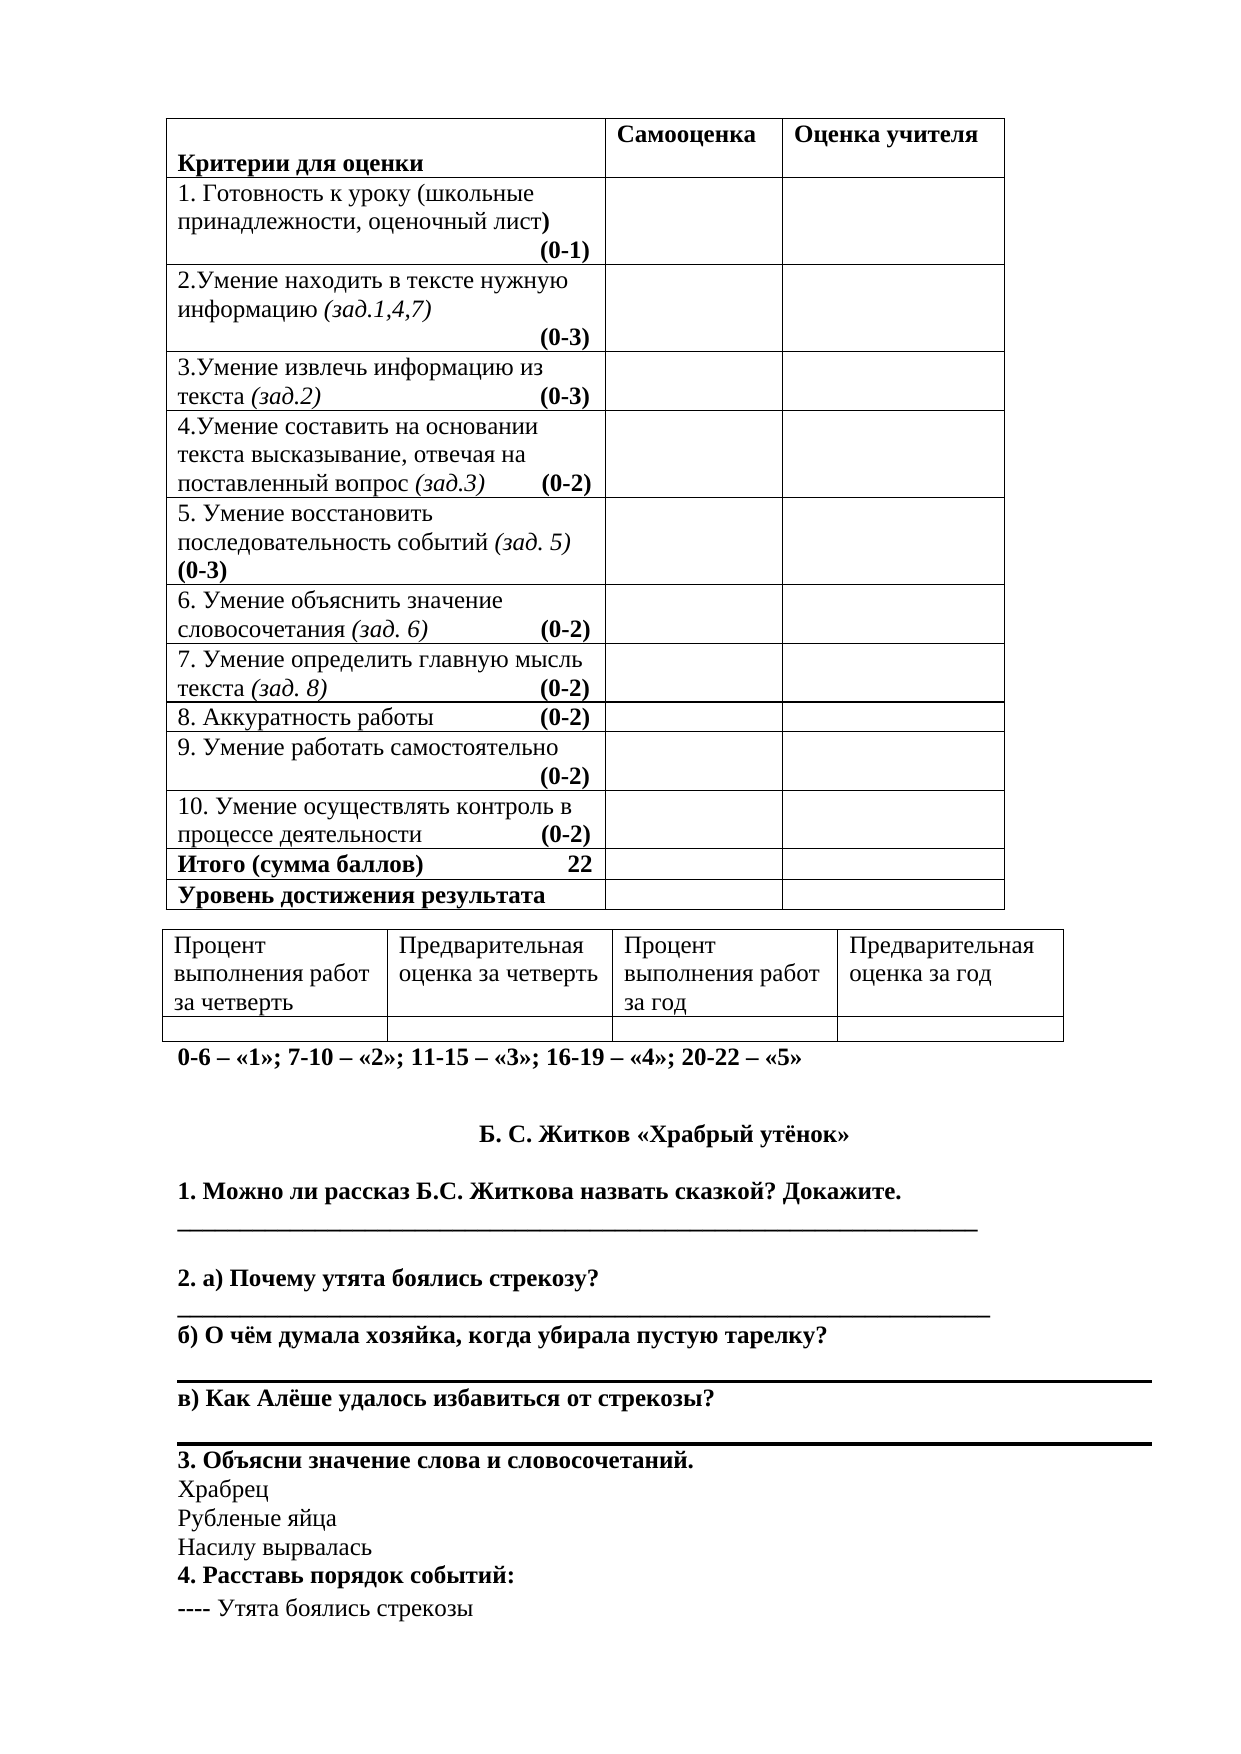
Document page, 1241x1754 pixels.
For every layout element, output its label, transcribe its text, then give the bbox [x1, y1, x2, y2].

table_cell [606, 265, 782, 351]
table_cell 6. Умение объяснить значение словосочетания (зад. 6) (0-2) [167, 585, 605, 643]
table_cell 1. Готовность к уроку (школьные принадлежности, оценочный лист) (0-1) [167, 178, 605, 264]
text Рубленые яйца [177, 1503, 1152, 1532]
table_cell [783, 644, 1004, 701]
table_cell [783, 585, 1004, 643]
text ________________________________________________________________ [177, 1205, 1152, 1234]
table_cell 4.Умение составить на основании текста высказывание, отвечая на поставленный вопрос (зад.3) (0-2) [167, 411, 605, 497]
text _________________________________________________________________ [177, 1291, 1152, 1320]
table_cell [783, 791, 1004, 848]
table_cell [606, 411, 782, 497]
text 3. Объясни значение слова и словосочетаний. [177, 1446, 1152, 1474]
table_cell [783, 732, 1004, 790]
table_header Предварительная оценка за год [838, 930, 1063, 1016]
table_cell [783, 352, 1004, 410]
table_cell 7. Умение определить главную мысль текста (зад. 8) (0-2) [167, 644, 605, 701]
table_cell [783, 849, 1004, 879]
text 2. а) Почему утята боялись стрекозу? [177, 1263, 1152, 1291]
table_cell [783, 265, 1004, 351]
table_cell 8. Аккуратность работы (0-2) [167, 703, 605, 731]
table_cell [838, 1017, 1063, 1041]
table_cell [606, 880, 782, 908]
table_cell [606, 178, 782, 264]
table_cell [606, 644, 782, 701]
table_cell 3.Умение извлечь информацию из текста (зад.2) (0-3) [167, 352, 605, 410]
text Храбрец [177, 1474, 1152, 1503]
table_cell [783, 703, 1004, 731]
table_cell 9. Умение работать самостоятельно (0-2) [167, 732, 605, 790]
table_header Оценка учителя [783, 119, 1004, 177]
table_header Самооценка [606, 119, 782, 177]
table_cell [783, 178, 1004, 264]
table_cell [606, 791, 782, 848]
table_cell [606, 585, 782, 643]
text б) О чём думала хозяйка, когда убирала пустую тарелку? [177, 1320, 1152, 1349]
table_cell [613, 1017, 837, 1041]
text 0-6 – «1»; 7-10 – «2»; 11-15 – «3»; 16-19 – «4»; 20-22 – «5» [177, 1042, 1152, 1071]
text 1. Можно ли рассказ Б.С. Житкова назвать сказкой? Докажите. [177, 1176, 1152, 1205]
text Б. С. Житков «Храбрый утёнок» [177, 1119, 1152, 1148]
table_cell [783, 880, 1004, 908]
table_cell [783, 498, 1004, 584]
table_cell 5. Умение восстановить последовательность событий (зад. 5) (0-3) [167, 498, 605, 584]
table_header Критерии для оценки [167, 119, 605, 177]
table_cell [606, 352, 782, 410]
table_cell [388, 1017, 612, 1041]
table_cell [606, 732, 782, 790]
text 4. Расставь порядок событий: [177, 1561, 1152, 1589]
text в) Как Алёше удалось избавиться от стрекозы? [177, 1383, 1152, 1412]
table_cell [606, 849, 782, 879]
table_header Предварительная оценка за четверть [388, 930, 612, 1016]
table_cell 10. Умение осуществлять контроль в процессе деятельности (0-2) [167, 791, 605, 848]
table_cell 2.Умение находить в тексте нужную информацию (зад.1,4,7) (0-3) [167, 265, 605, 351]
table_cell [783, 411, 1004, 497]
table_header Процент выполнения работ за четверть [163, 930, 387, 1016]
table_cell [606, 498, 782, 584]
table_cell Итого (сумма баллов) 22 [167, 849, 605, 879]
table_cell [606, 703, 782, 731]
text Насилу вырвалась [177, 1532, 1152, 1561]
table_header Процент выполнения работ за год [613, 930, 837, 1016]
table_cell Уровень достижения результата [167, 880, 605, 908]
table_cell [163, 1017, 387, 1041]
text ---- Утята боялись стрекозы [177, 1593, 1152, 1622]
